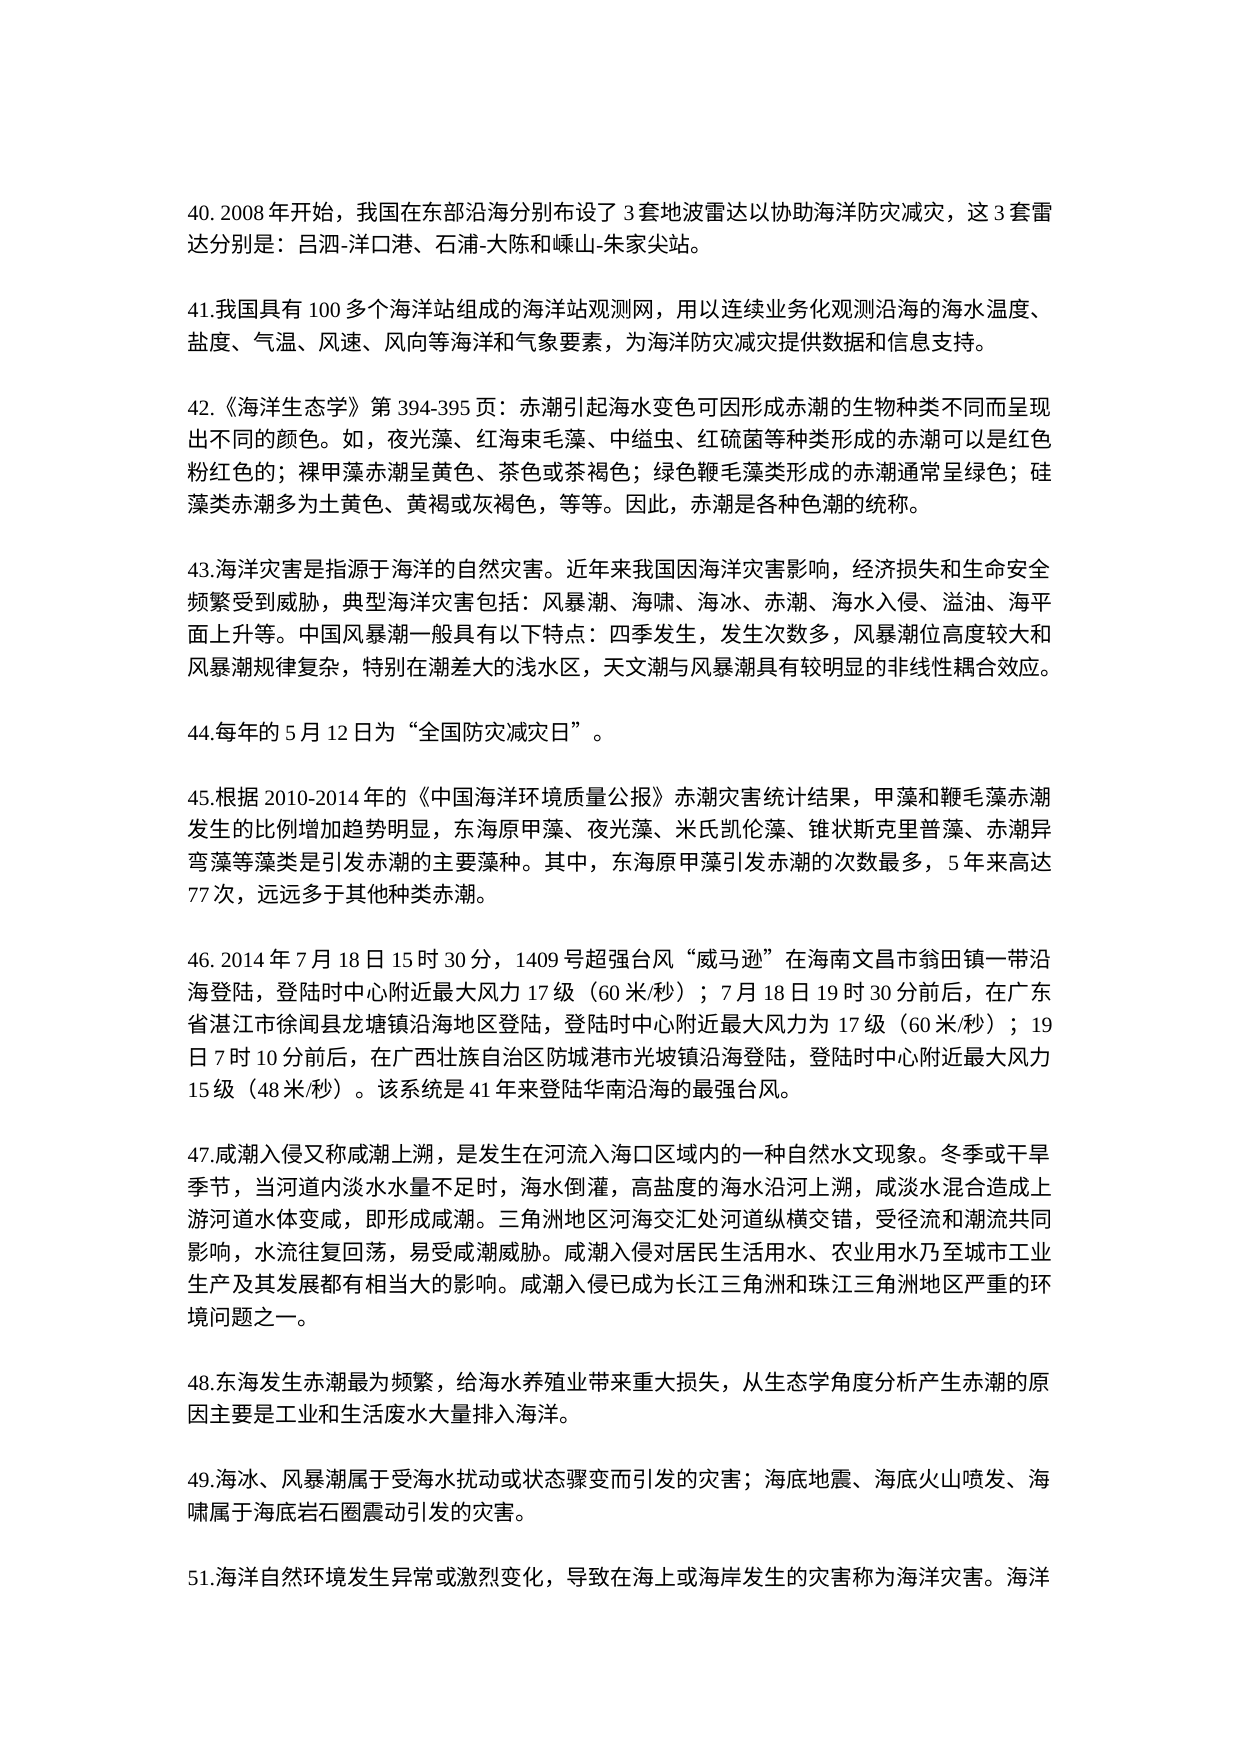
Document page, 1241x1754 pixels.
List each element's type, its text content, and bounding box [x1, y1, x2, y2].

text 40. 2008年开始，我国在东部沿海分别布设了3套地波雷达以协助海洋防灾减灾，这3套雷达分别是：吕泗-洋口港、石浦-大陈和嵊山-朱家尖站。 [187, 194, 1053, 259]
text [187, 1559, 1053, 1592]
text 42.《海洋生态学》第394-395页：赤潮引起海水变色可因形成赤潮的生物种类不同而呈现出不同的颜色。如，夜光藻、红海束毛藻、中缢虫、红硫菌等种类形成的赤潮可以是红色、粉红色的；裸甲藻赤潮呈黄色、茶色或茶褐色；绿色鞭毛藻类形成的赤潮通常呈绿色；硅藻类赤潮多为土黄色、黄褐或灰褐色，等等。因此，赤潮是各种色潮的统称。 [187, 389, 1053, 519]
text 49.海冰、风暴潮属于受海水扰动或状态骤变而引发的灾害；海底地震、海底火山喷发、海啸属于海底岩石圈震动引发的灾害。 [187, 1462, 1053, 1527]
text 41.我国具有100多个海洋站组成的海洋站观测网，用以连续业务化观测沿海的海水温度、盐度、气温、风速、风向等海洋和气象要素，为海洋防灾减灾提供数据和信息支持。 [187, 292, 1053, 357]
text 48.东海发生赤潮最为频繁，给海水养殖业带来重大损失，从生态学角度分析产生赤潮的原因主要是工业和生活废水大量排入海洋。 [187, 1364, 1053, 1429]
text 44.每年的5月12日为“全国防灾减灾日”。 [187, 714, 1053, 747]
text 43.海洋灾害是指源于海洋的自然灾害。近年来我国因海洋灾害影响，经济损失和生命安全频繁受到威胁，典型海洋灾害包括：风暴潮、海啸、海冰、赤潮、海水入侵、溢油、海平面上升等。中国风暴潮一般具有以下特点：四季发生，发生次数多，风暴潮位高度较大和风暴潮规律复杂，特别在潮差大的浅水区，天文潮与风暴潮具有较明显的非线性耦合效应。 [187, 552, 1053, 682]
text 45.根据2010-2014年的《中国海洋环境质量公报》赤潮灾害统计结果，甲藻和鞭毛藻赤潮发生的比例增加趋势明显，东海原甲藻、夜光藻、米氏凯伦藻、锥状斯克里普藻、赤潮异弯藻等藻类是引发赤潮的主要藻种。其中，东海原甲藻引发赤潮的次数最多，5年来高达77次，远远多于其他种类赤潮。 [187, 779, 1053, 909]
text 47.咸潮入侵又称咸潮上溯，是发生在河流入海口区域内的一种自然水文现象。冬季或干旱季节，当河道内淡水水量不足时，海水倒灌，高盐度的海水沿河上溯，咸淡水混合造成上游河道水体变咸，即形成咸潮。三角洲地区河海交汇处河道纵横交错，受径流和潮流共同影响，水流往复回荡，易受咸潮威胁。咸潮入侵对居民生活用水、农业用水乃至城市工业生产及其发展都有相当大的影响。咸潮入侵已成为长江三角洲和珠江三角洲地区严重的环境问题之一。 [187, 1137, 1053, 1332]
text 46. 2014年7月18日15时30分，1409号超强台风“威马逊”在海南文昌市翁田镇一带沿海登陆，登陆时中心附近最大风力17级（60米/秒）；7月18日19时30分前后，在广东省湛江市徐闻县龙塘镇沿海地区登陆，登陆时中心附近最大风力为17级（60米/秒）；19日7时10分前后，在广西壮族自治区防城港市光坡镇沿海登陆，登陆时中心附近最大风力15级（48米/秒）。该系统是41年来登陆华南沿海的最强台风。 [187, 942, 1053, 1104]
